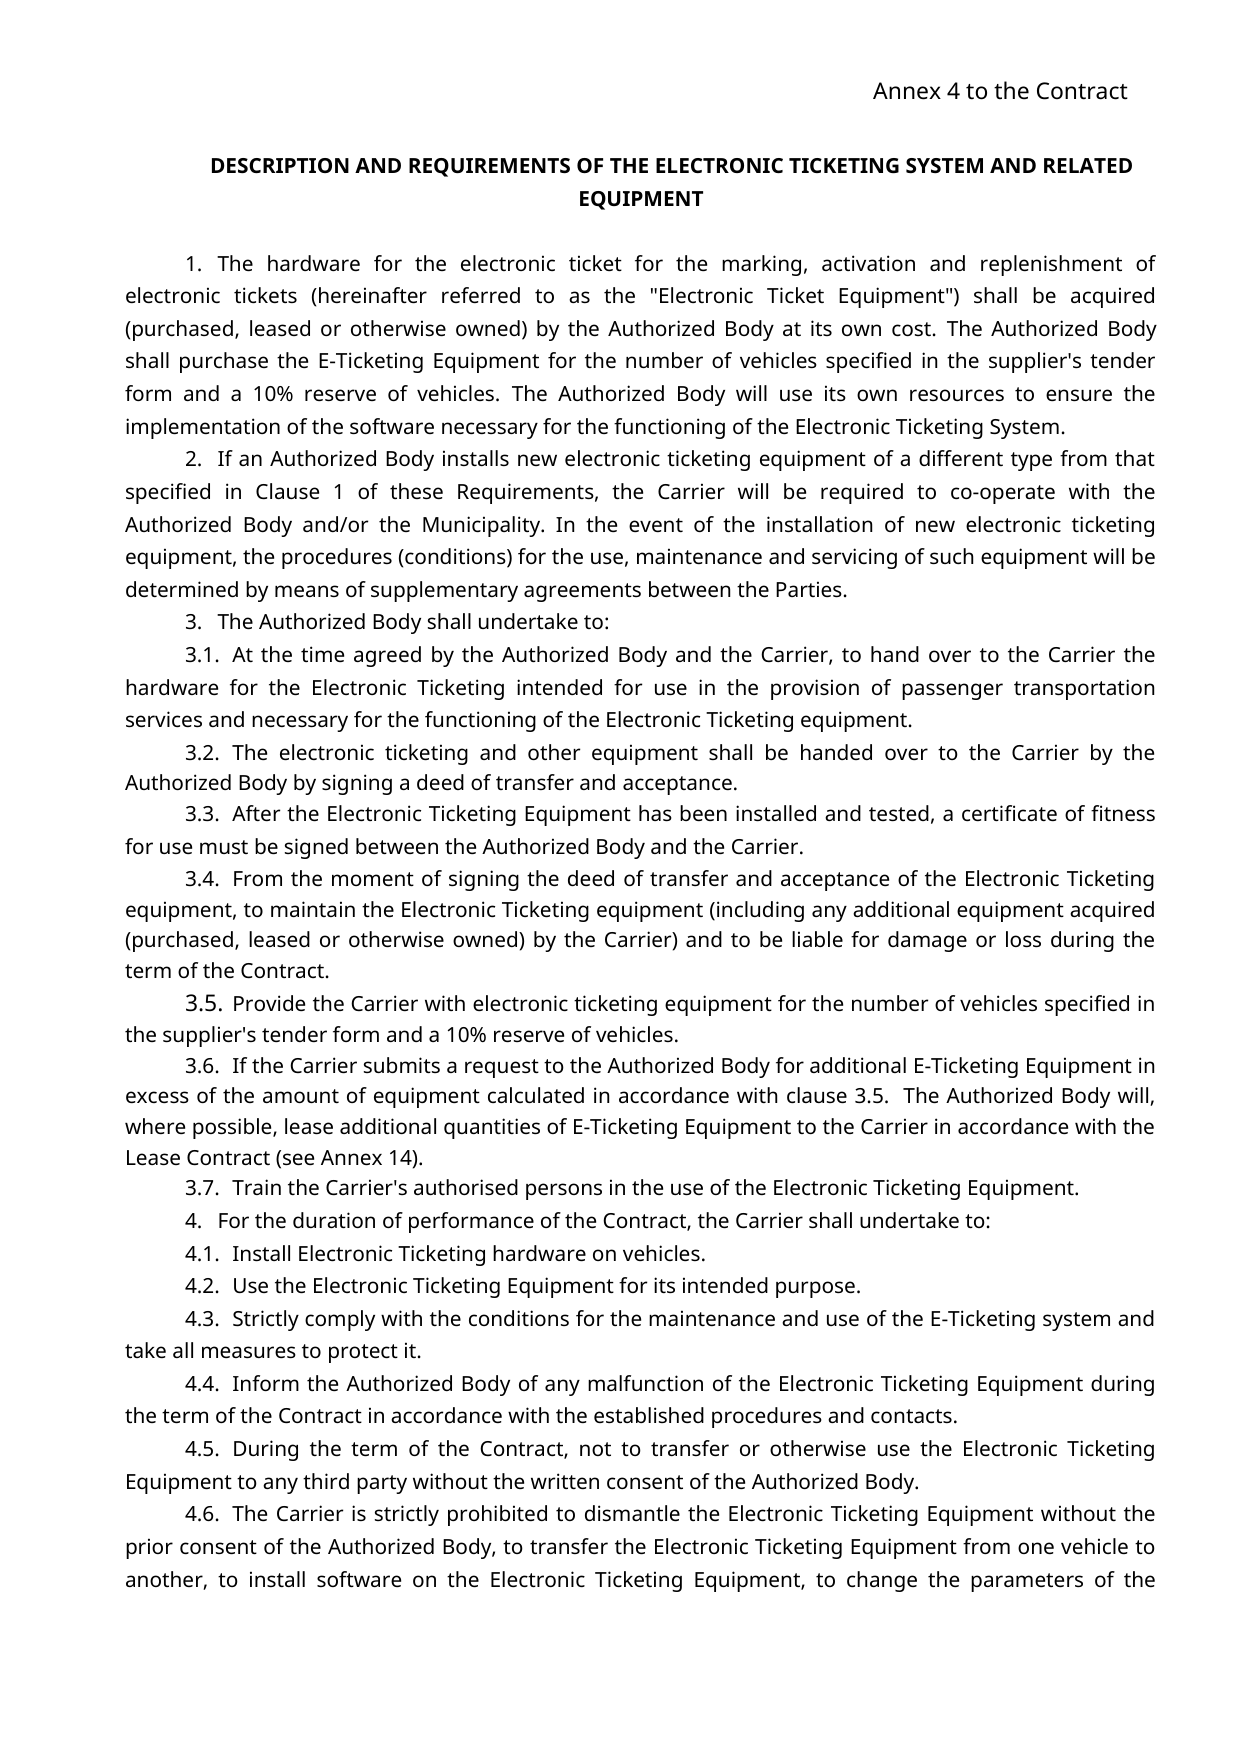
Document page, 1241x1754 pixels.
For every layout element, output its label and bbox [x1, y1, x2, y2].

table_header [114, 151, 1168, 1593]
